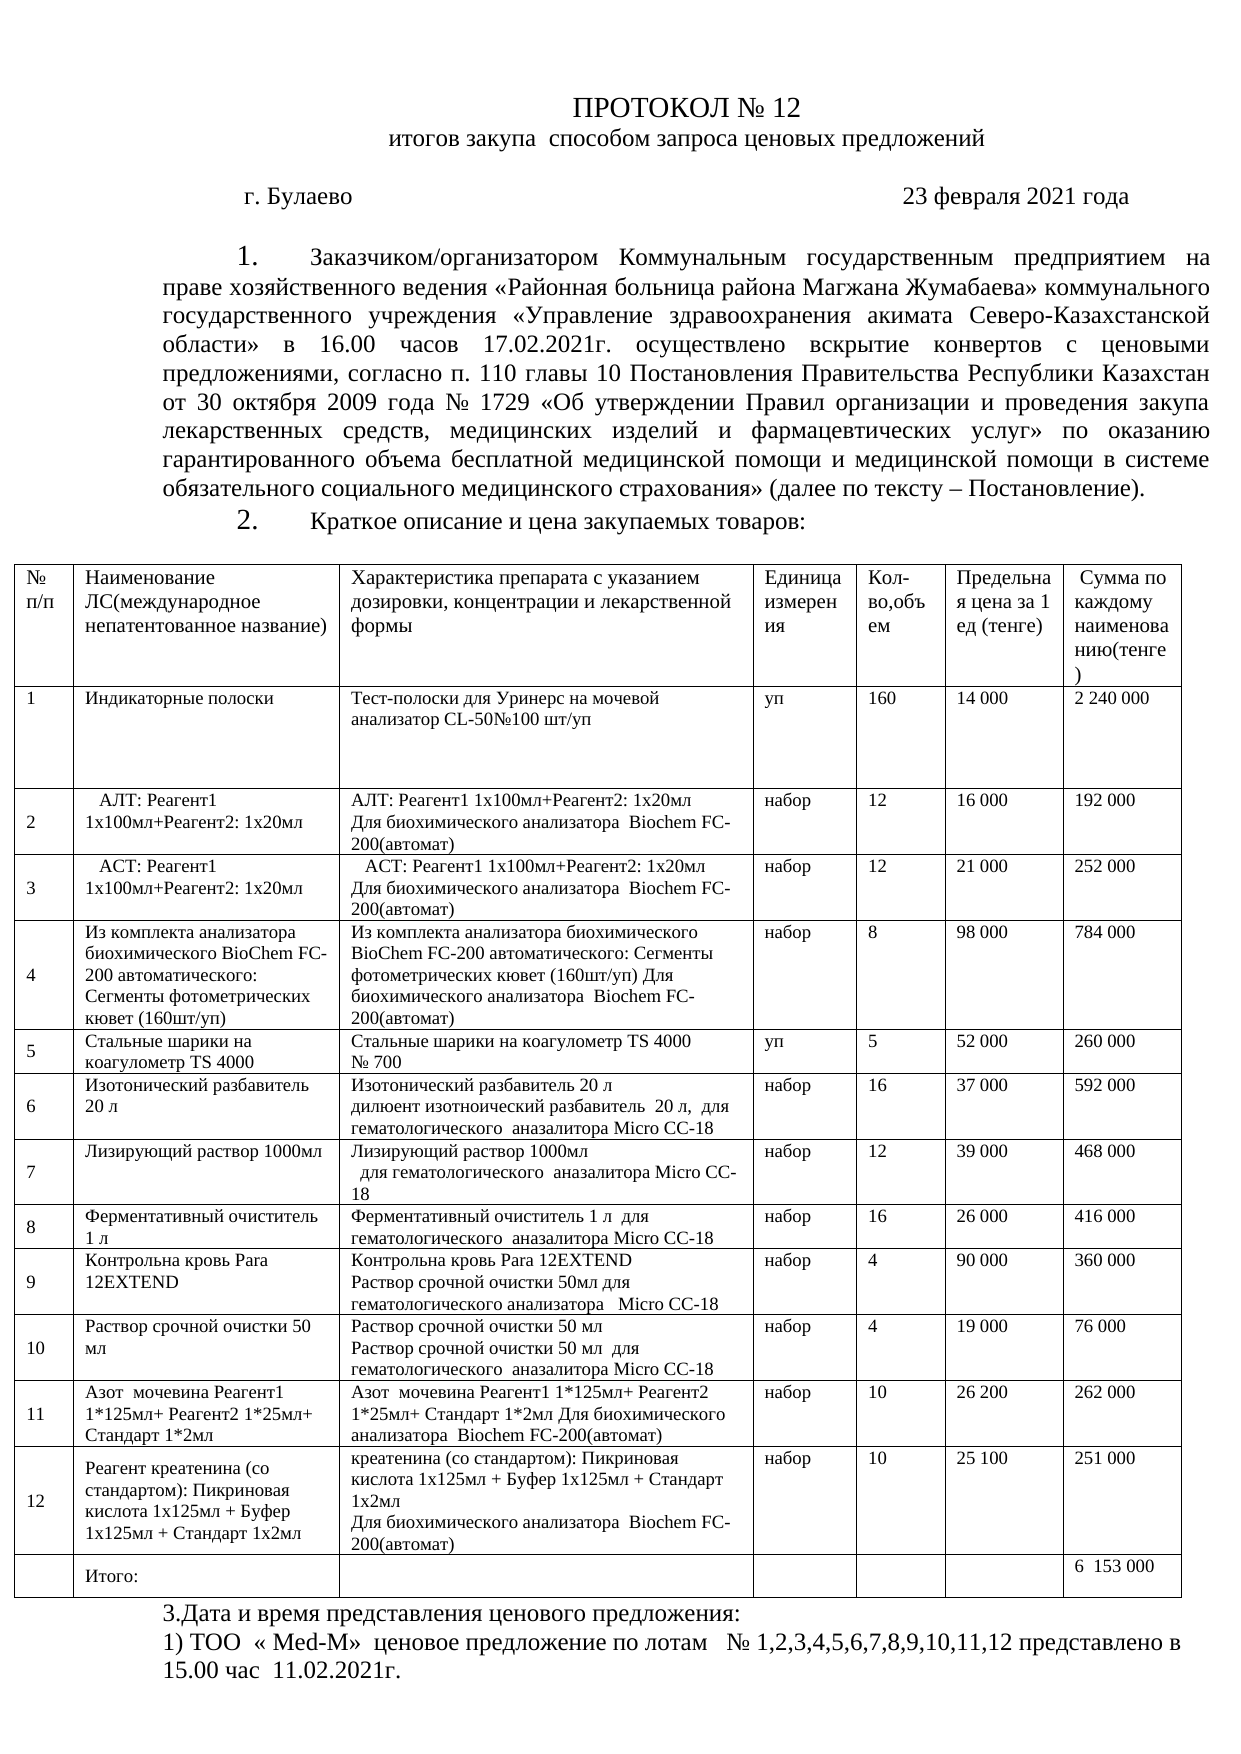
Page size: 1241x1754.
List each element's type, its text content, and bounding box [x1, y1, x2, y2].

table_cell набор [754, 789, 856, 854]
table_cell 10 [857, 1381, 945, 1446]
table_cell набор [754, 855, 856, 920]
table_cell 7 [15, 1140, 73, 1204]
table_cell Контрольна кровь Para 12EXTEND [74, 1249, 339, 1314]
table_cell уп [754, 1030, 856, 1073]
table_cell набор [754, 1381, 856, 1446]
table_header Характеристика препарата с указанием дозировки, концентрации и лекарственной формы [340, 565, 753, 686]
table_cell набор [754, 1249, 856, 1314]
table_cell [340, 1555, 753, 1597]
table_cell Стальные шарики на коагулометр ТS 4000 [74, 1030, 339, 1073]
table_cell 16 [857, 1074, 945, 1138]
table_cell 26 000 [946, 1205, 1063, 1248]
table_cell Тест-полоски для Уринерс на мочевой анализатор CL-50№100 шт/уп [340, 687, 753, 788]
table_cell [15, 1555, 73, 1597]
table_header Предельная цена за 1 ед (тенге) [946, 565, 1063, 686]
table_cell [754, 1555, 856, 1597]
table_cell 12 [857, 855, 945, 920]
table_cell 4 [857, 1315, 945, 1380]
table_cell АЛТ: Реагент1 1х100мл+Реагент2: 1х20мл Для биохимического анализатора Biochem FC-200(автомат) [340, 789, 753, 854]
table_cell 10 [857, 1447, 945, 1554]
table_cell набор [754, 921, 856, 1028]
table_cell Контрольна кровь Para 12EXTEND Раствор срочной очистки 50мл для гематологического анализатора Micro CC-18 [340, 1249, 753, 1314]
table_cell 16 [857, 1205, 945, 1248]
table_cell 468 000 [1064, 1140, 1181, 1204]
table_header Наименование ЛС(международное непатентованное название) [74, 565, 339, 686]
table_cell 9 [15, 1249, 73, 1314]
table_cell 3 [15, 855, 73, 920]
table_cell 98 000 [946, 921, 1063, 1028]
text Протокол № 12 [162, 90, 1211, 123]
table_cell 26 200 [946, 1381, 1063, 1446]
table_cell Из комплекта анализатора биохимического BioChem FC-200 автоматического: Сегменты фотометрических кювет (160шт/уп) Для биохимического анализатора Biochem FC-200(автомат) [340, 921, 753, 1028]
table_cell 5 [15, 1030, 73, 1073]
text итогов закупа способом запроса ценовых предложений [162, 123, 1211, 152]
table_cell АСТ: Реагент1 1х100мл+Реагент2: 1х20мл Для биохимического анализатора Biochem FC-200(автомат) [340, 855, 753, 920]
table_cell АСТ: Реагент1 1х100мл+Реагент2: 1х20мл [74, 855, 339, 920]
table_cell 4 [15, 921, 73, 1028]
table_cell 14 000 [946, 687, 1063, 788]
table_header Кол-во,объем [857, 565, 945, 686]
table_cell 160 [857, 687, 945, 788]
table_cell 6 [15, 1074, 73, 1138]
table_cell набор [754, 1140, 856, 1204]
text г. Булаево 23 февраля 2021 года [162, 181, 1211, 209]
table_cell Из комплекта анализатора биохимического BioChem FC-200 автоматического: Сегменты фотометрических кювет (160шт/уп) [74, 921, 339, 1028]
table_cell Азот мочевина Реагент1 1*125мл+ Реагент2 1*25мл+ Стандарт 1*2мл Для биохимического анализатора Biochem FC-200(автомат) [340, 1381, 753, 1446]
table_cell уп [754, 687, 856, 788]
text 1) ТОО « Med-M» ценовое предложение по лотам № 1,2,3,4,5,6,7,8,9,10,11,12 представлено в 15.00 час 11.02.2021г. [162, 1627, 1211, 1684]
table_cell 19 000 [946, 1315, 1063, 1380]
table_cell 11 [15, 1381, 73, 1446]
table_cell 2 240 000 [1064, 687, 1181, 788]
table_cell 21 000 [946, 855, 1063, 920]
table_cell набор [754, 1205, 856, 1248]
table_cell [857, 1555, 945, 1597]
table_cell Реагент креатенина (со стандартом): Пикриновая кислота 1х125мл + Буфер 1х125мл + Стандарт 1х2мл [74, 1447, 339, 1554]
table_cell 260 000 [1064, 1030, 1181, 1073]
table_cell набор [754, 1074, 856, 1138]
table_cell [946, 1555, 1063, 1597]
table_cell креатенина (со стандартом): Пикриновая кислота 1х125мл + Буфер 1х125мл + Стандарт 1х2мл Для биохимического анализатора Biochem FC-200(автомат) [340, 1447, 753, 1554]
table_cell 252 000 [1064, 855, 1181, 920]
table_cell Стальные шарики на коагулометр ТS 4000 № 700 [340, 1030, 753, 1073]
table_cell 2 [15, 789, 73, 854]
table_cell 12 [857, 1140, 945, 1204]
list Заказчиком/организатором Коммунальным государственным предприятием на праве хозяйственного ведения «Районная больница района Магжана Жумабаева» коммунального государственного учреждения «Управление здравоохранения акимата Северо-Казахстанской области» в 16.00 часов 17.02.2021г. осуществлено вскрытие конвертов с ценовыми предложениями, согласно п. 110 главы 10 Постановления Правительства Республики Казахстан от 30 октября 2009 года № 1729 «Об утверждении Правил организации и проведения закупа лекарственных средств, медицинских изделий и фармацевтических услуг» по оказанию гарантированного объема бесплатной медицинской помощи и медицинской помощи в системе обязательного социального медицинского страхования» (далее по тексту – Постановление). [162, 238, 1211, 502]
list 3.Дата и время представления ценового предложения: [162, 1598, 1211, 1627]
table_cell 262 000 [1064, 1381, 1181, 1446]
table_cell 10 [15, 1315, 73, 1380]
table_cell 4 [857, 1249, 945, 1314]
table_cell Изотонический разбавитель дилюент изотноический разбавитель , для гематологического аназалитора Micro CC-18 [340, 1074, 753, 1138]
list Краткое описание и цена закупаемых товаров: [162, 502, 1211, 535]
table_cell АЛТ: Реагент1 1х100мл+Реагент2: 1х20мл [74, 789, 339, 854]
table_cell 90 000 [946, 1249, 1063, 1314]
table_cell Лизирующий раствор 1000мл [74, 1140, 339, 1204]
table_cell 25 100 [946, 1447, 1063, 1554]
table_cell 12 [857, 789, 945, 854]
table_cell Ферментативный очиститель для гематологического аназалитора Micro CC-18 [340, 1205, 753, 1248]
table_cell Раствор срочной очистки 50 мл [74, 1315, 339, 1380]
table_cell 784 000 [1064, 921, 1181, 1028]
table_cell 8 [857, 921, 945, 1028]
table_cell 12 [15, 1447, 73, 1554]
table_cell Лизирующий раствор 1000мл для гематологического аназалитора Micro CC-18 [340, 1140, 753, 1204]
table_cell 37 000 [946, 1074, 1063, 1138]
table_cell 16 000 [946, 789, 1063, 854]
table_cell Раствор срочной очистки 50 мл Раствор срочной очистки 50 мл для гематологического аназалитора Micro CC-18 [340, 1315, 753, 1380]
table_header № п/п [15, 565, 73, 686]
table_cell Азот мочевина Реагент1 1*125мл+ Реагент2 1*25мл+ Стандарт 1*2мл [74, 1381, 339, 1446]
table_header Единица измерения [754, 565, 856, 686]
table_cell Изотонический разбавитель [74, 1074, 339, 1138]
table_cell 1 [15, 687, 73, 788]
table_cell 360 000 [1064, 1249, 1181, 1314]
table_cell 6 153 000 [1064, 1555, 1181, 1597]
table_cell 52 000 [946, 1030, 1063, 1073]
table_cell 5 [857, 1030, 945, 1073]
table_cell набор [754, 1447, 856, 1554]
table_cell 192 000 [1064, 789, 1181, 854]
table_cell Индикаторные полоски [74, 687, 339, 788]
table_cell 8 [15, 1205, 73, 1248]
table_cell Ферментативный очиститель [74, 1205, 339, 1248]
table_cell Итого: [74, 1555, 339, 1597]
table_cell 76 000 [1064, 1315, 1181, 1380]
table_header Сумма по каждому наименованию(тенге) [1064, 565, 1181, 686]
table_cell 592 000 [1064, 1074, 1181, 1138]
table_cell 416 000 [1064, 1205, 1181, 1248]
table_cell набор [754, 1315, 856, 1380]
table_cell 251 000 [1064, 1447, 1181, 1554]
table_cell 39 000 [946, 1140, 1063, 1204]
